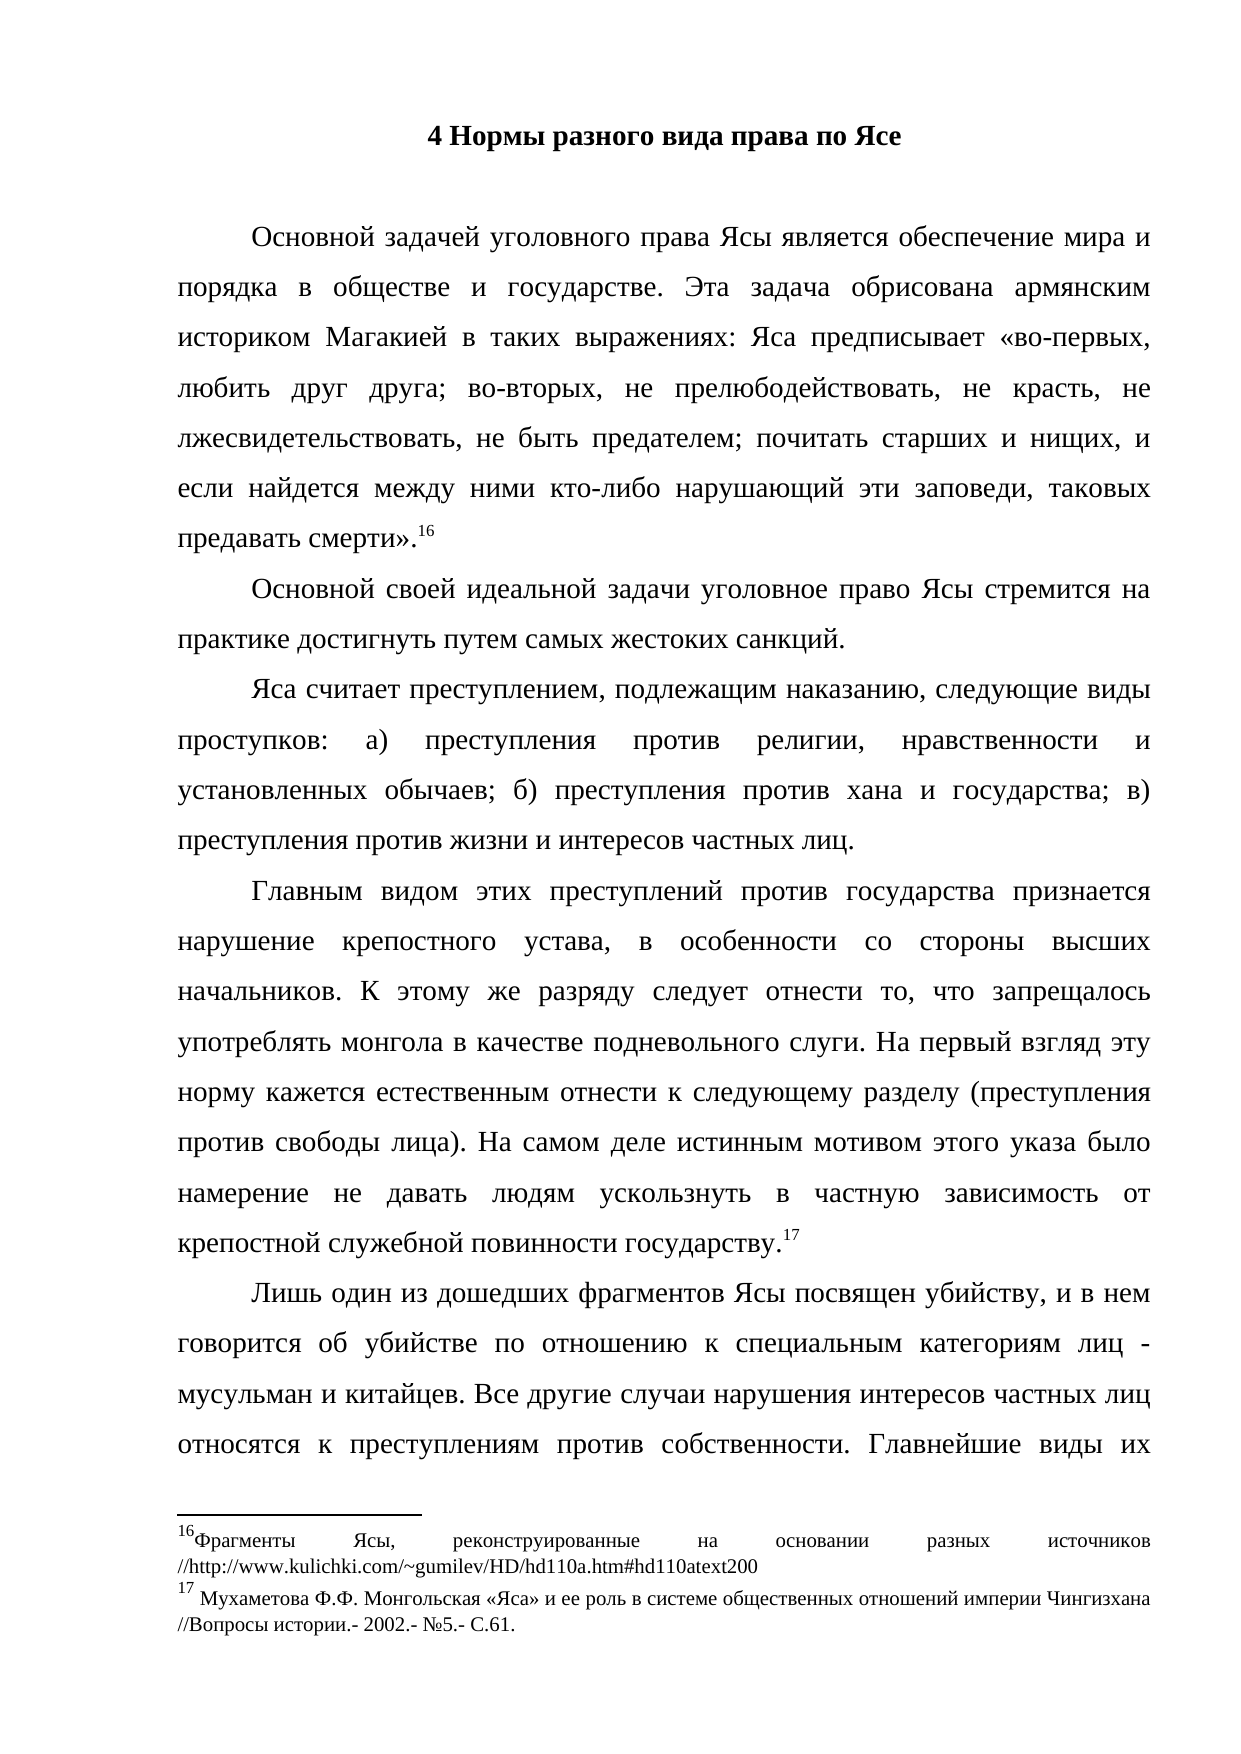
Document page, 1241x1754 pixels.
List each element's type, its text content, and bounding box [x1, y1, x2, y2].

text Главным видом этих преступлений против государства признается нарушение крепостного устава, в особенности со стороны высших начальников. К этому же разряду следует отнести то, что запрещалось употреблять монгола в качестве подневольного слуги. На первый взгляд эту норму кажется естественным отнести к следующему разделу (преступления против свободы лица). На самом деле истинным мотивом этого указа было намерение не давать людям ускользнуть в частную зависимость от крепостной служебной повинности государству. [177, 873, 1152, 1258]
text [177, 1275, 1152, 1460]
text Основной своей идеальной задачи уголовное право Ясы стремится на практике достигнуть путем самых жестоких санкций. [177, 571, 1152, 655]
text 4 Нормы разного вида права по Ясе [177, 118, 1152, 152]
text Основной задачей уголовного права Ясы является обеспечение мира и порядка в обществе и государстве. Эта задача обрисована армянским историком Магакией в таких выражениях: Яса предписывает «во-первых, любить друг друга; во-вторых, не прелюбодействовать, не красть, не лжесвидетельствовать, не быть предателем; почитать старших и нищих, и если найдется между ними кто-либо нарушающий эти заповеди, таковых предавать смерти». [177, 219, 1152, 554]
text Яса считает преступлением, подлежащим наказанию, следующие виды проступков: а) преступления против религии, нравственности и установленных обычаев; б) преступления против хана и государства; в) преступления против жизни и интересов частных лиц. [177, 672, 1152, 856]
